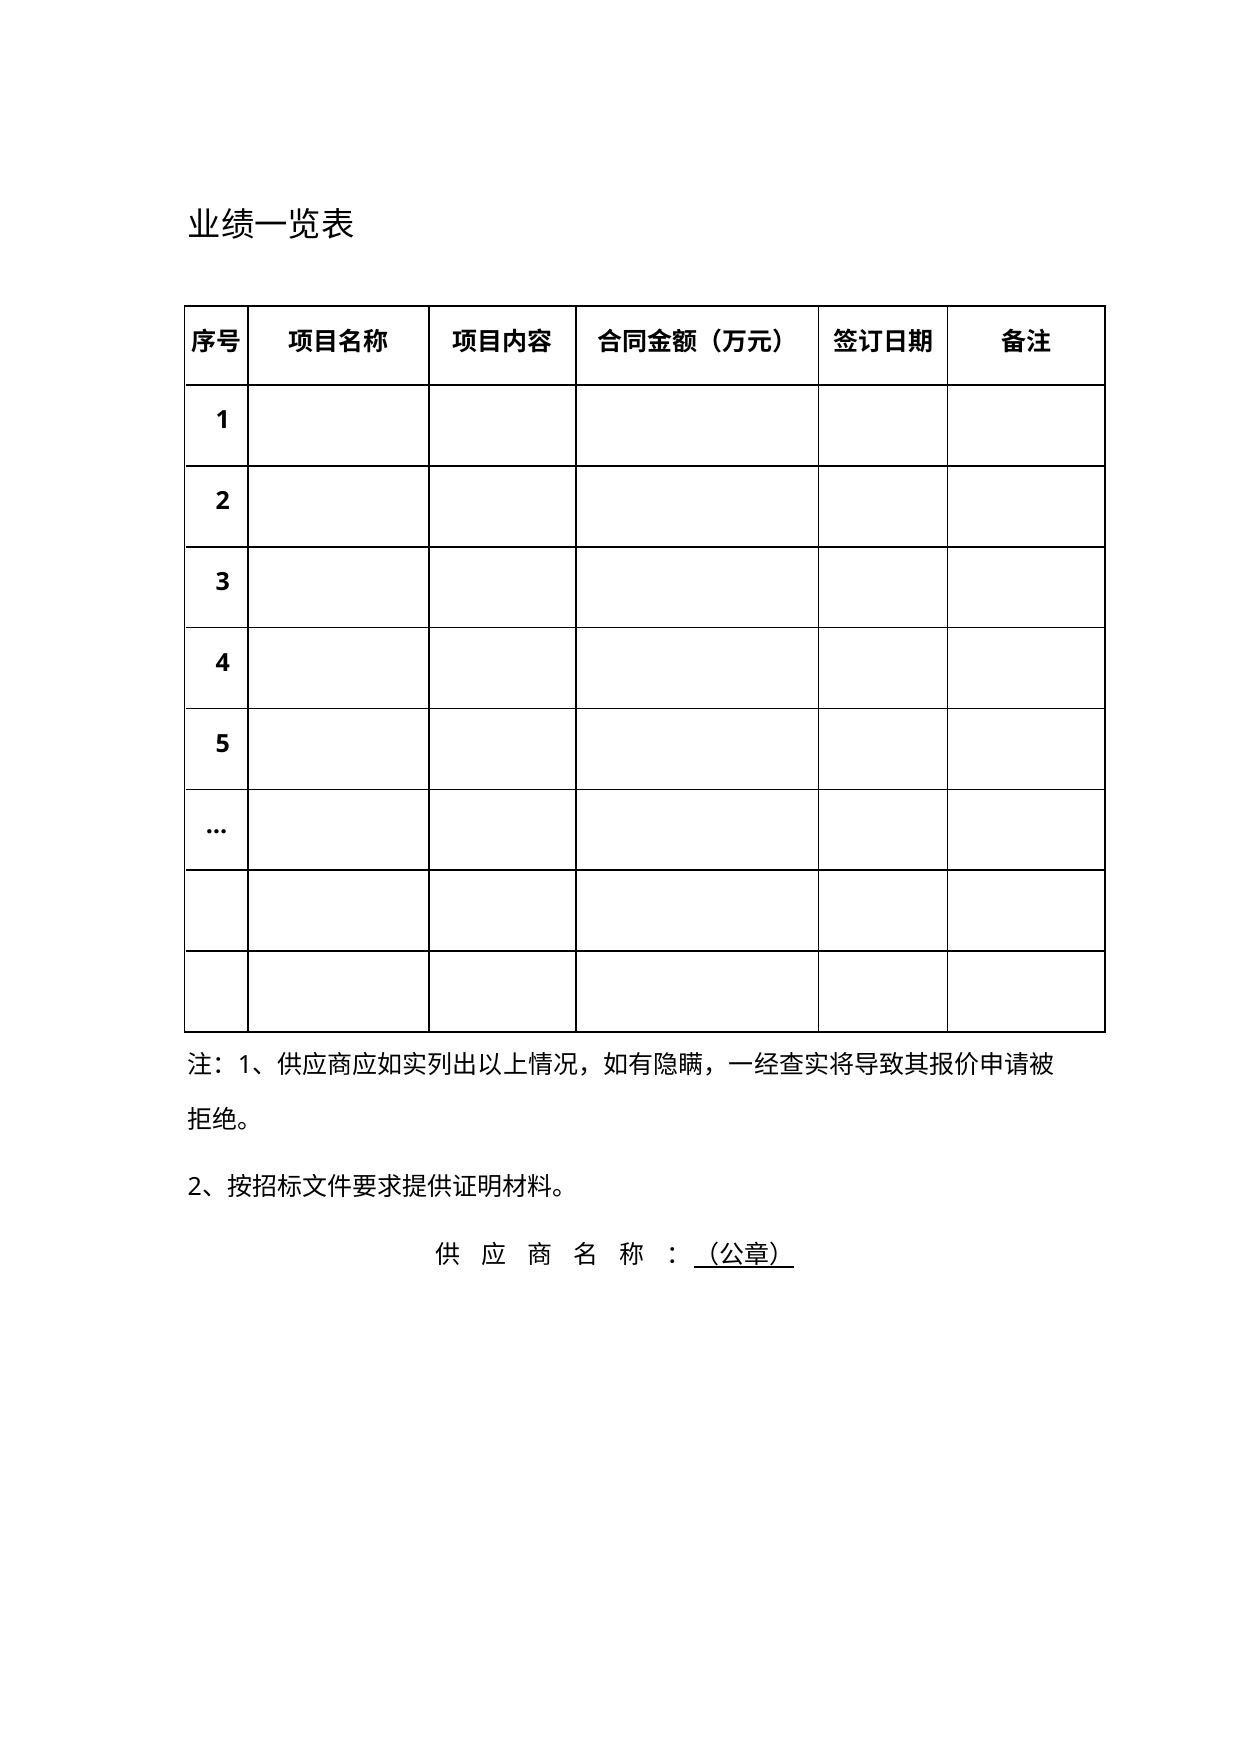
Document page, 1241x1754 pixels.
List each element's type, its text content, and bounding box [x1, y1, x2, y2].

table_cell [948, 386, 1104, 465]
subtitle 业绩一览表 [187, 189, 1053, 254]
table_cell [249, 548, 428, 627]
table_cell [249, 790, 428, 869]
table_cell [577, 790, 818, 869]
table_cell [819, 952, 947, 1031]
table_cell [948, 790, 1104, 869]
table_cell [249, 952, 428, 1031]
table_cell [430, 952, 575, 1031]
table_cell [577, 467, 818, 546]
table_cell [819, 709, 947, 788]
table_cell [577, 548, 818, 627]
table_header ： [655, 1221, 683, 1286]
table_cell [948, 628, 1104, 708]
table_cell … [185, 790, 247, 869]
table_header 备注 [948, 307, 1104, 384]
table_cell [577, 871, 818, 950]
table_cell [948, 952, 1104, 1031]
table_cell [430, 386, 575, 465]
table_cell [430, 548, 575, 627]
text 注：1、供应商应如实列出以上情况，如有隐瞒，一经查实将导致其报价申请被拒绝。 [187, 1045, 1057, 1136]
table_cell [819, 790, 947, 869]
table_cell 5 [185, 709, 247, 788]
table_cell [249, 467, 428, 546]
table_cell 1 [185, 385, 247, 465]
table_cell [185, 870, 247, 950]
table_header 项目内容 [430, 307, 575, 384]
table_cell [948, 871, 1104, 950]
table_cell [430, 628, 575, 708]
table_header 合同金额（万元） [577, 307, 818, 384]
table_cell [249, 628, 428, 708]
table_cell [430, 790, 575, 869]
table_cell [819, 386, 947, 465]
table_cell [249, 386, 428, 465]
table_cell [185, 951, 247, 1031]
table_cell [249, 709, 428, 788]
table_cell [819, 871, 947, 950]
table_header 项目名称 [249, 307, 428, 384]
table_cell [430, 871, 575, 950]
table_cell [948, 467, 1104, 546]
table_cell [577, 386, 818, 465]
list 按招标文件要求提供证明材料。 [187, 1166, 1051, 1202]
table_cell [577, 628, 818, 708]
table_cell [430, 467, 575, 546]
table_cell 3 [185, 547, 247, 627]
table_cell [577, 709, 818, 788]
table_cell [819, 628, 947, 708]
table_header （公章） [683, 1221, 1078, 1286]
table_cell [819, 467, 947, 546]
table_cell [948, 709, 1104, 788]
table_cell [577, 952, 818, 1031]
table_header 签订日期 [819, 307, 947, 384]
table_cell [249, 871, 428, 950]
table_header 供应商名称 [424, 1221, 655, 1286]
table_header 序号 [185, 307, 247, 384]
table_cell 2 [185, 466, 247, 546]
table_cell [430, 709, 575, 788]
table_cell 4 [185, 628, 247, 708]
table_cell [948, 548, 1104, 627]
table_cell [819, 548, 947, 627]
